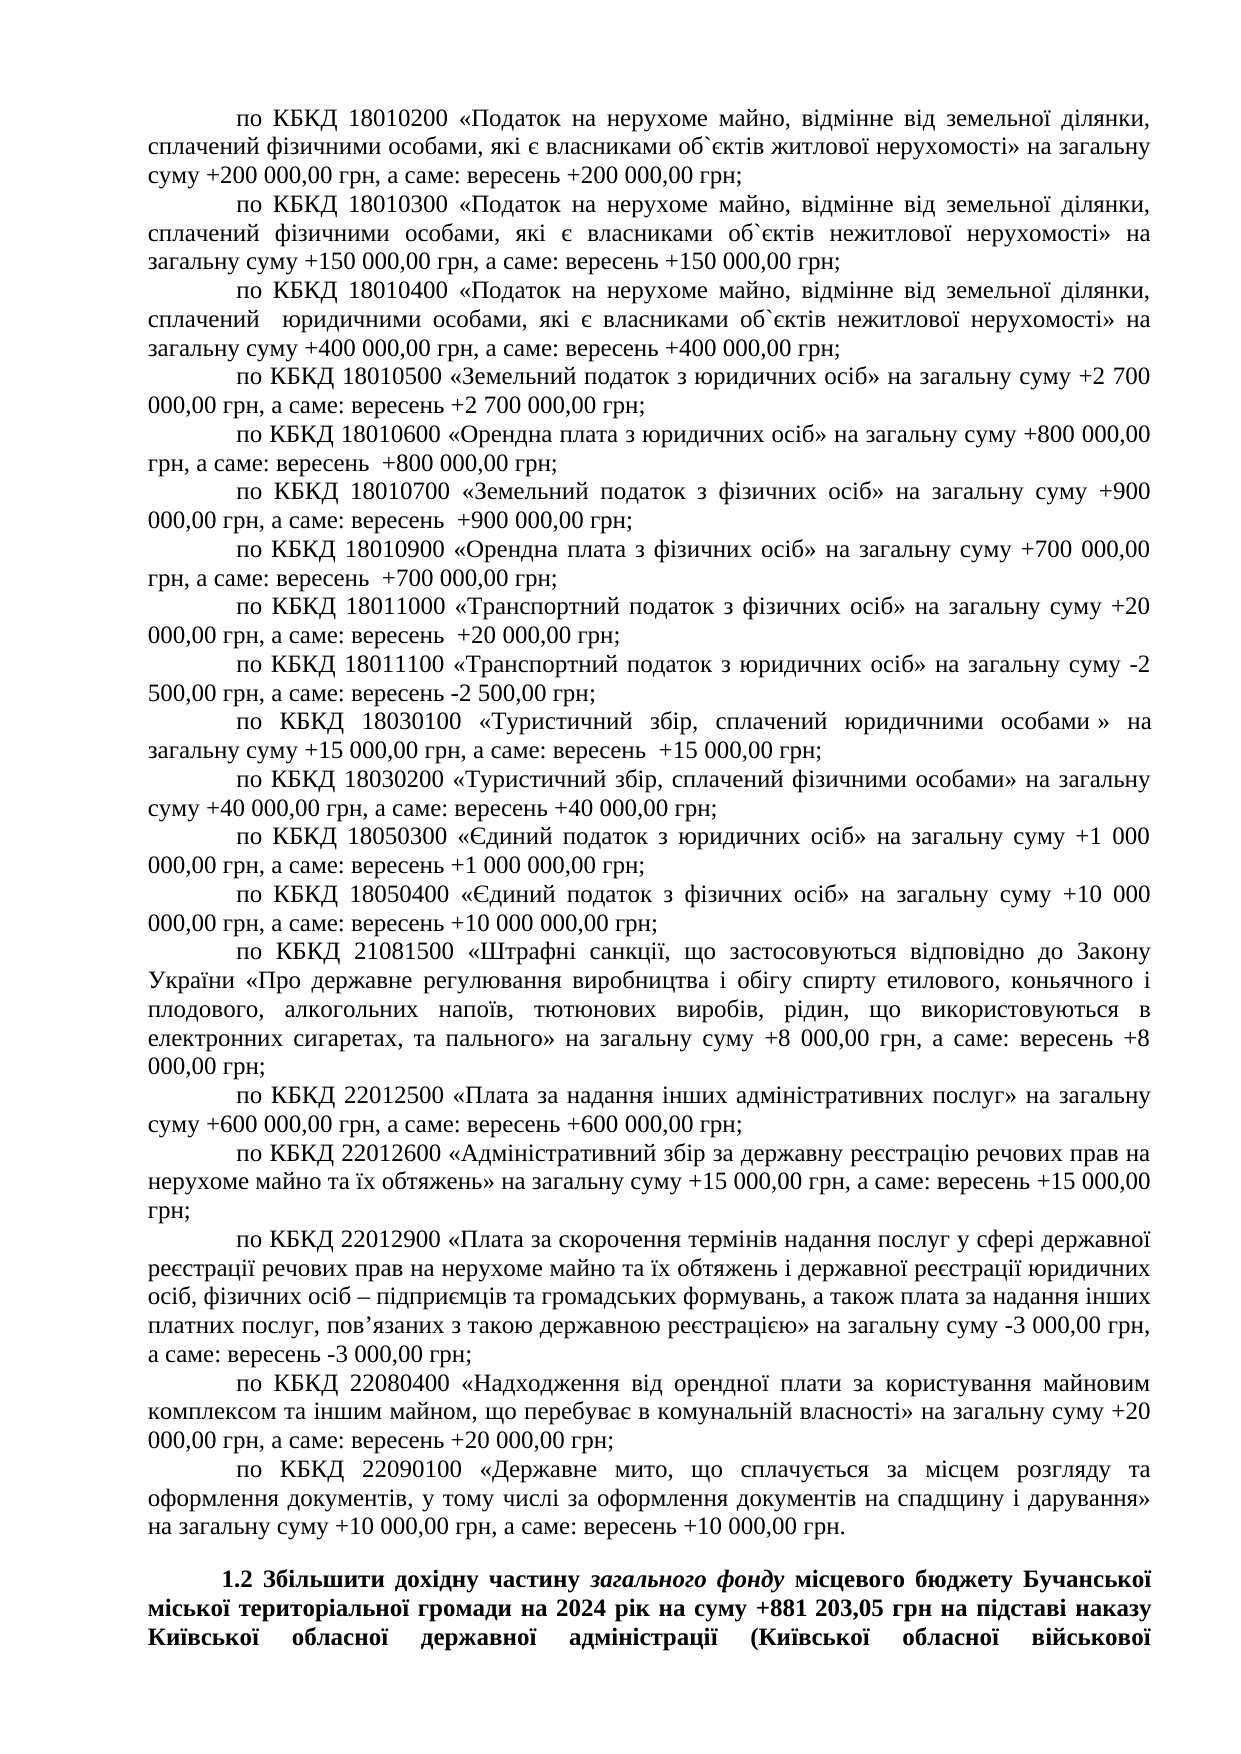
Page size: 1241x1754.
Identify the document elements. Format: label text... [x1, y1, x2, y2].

text по КБКД 18050400 «Єдиний податок з фізичних осіб» на загальну суму +10 000 000,00 грн, а саме: вересень +10 000 000,00 грн; [148, 879, 1152, 936]
text по КБКД 18010500 «Земельний податок з юридичних осіб» на загальну суму +2 700 000,00 грн, а саме: вересень +2 700 000,00 грн; [148, 361, 1152, 419]
text по КБКД 18010600 «Орендна плата з юридичних осіб» на загальну суму +800 000,00 грн, а саме: вересень +800 000,00 грн; [148, 419, 1152, 476]
text по КБКД 18030100 «Туристичний збір, сплачений юридичними особами » на загальну суму +15 000,00 грн, а саме: вересень +15 000,00 грн; [148, 706, 1152, 764]
text по КБКД 18010300 «Податок на нерухоме майно, відмінне від земельної ділянки, сплачений фізичними особами, які є власниками об`єктів нежитлової нерухомості» на загальну суму +150 000,00 грн, а саме: вересень +150 000,00 грн; [148, 189, 1152, 275]
text по КБКД 18011100 «Транспортний податок з юридичних осіб» на загальну суму -2 500,00 грн, а саме: вересень -2 500,00 грн; [148, 649, 1152, 706]
text по КБКД 18030200 «Туристичний збір, сплачений фізичними особами» на загальну суму +40 000,00 грн, а саме: вересень +40 000,00 грн; [148, 764, 1152, 821]
text по КБКД 22090100 «Державне мито, що сплачується за місцем розгляду та оформлення документів, у тому числі за оформлення документів на спадщину і дарування» на загальну суму +10 000,00 грн, а саме: вересень +10 000,00 грн. [148, 1454, 1152, 1540]
text по КБКД 18010900 «Орендна плата з фізичних осіб» на загальну суму +700 000,00 грн, а саме: вересень +700 000,00 грн; [148, 534, 1152, 591]
text по КБКД 18050300 «Єдиний податок з юридичних осіб» на загальну суму +1 000 000,00 грн, а саме: вересень +1 000 000,00 грн; [148, 821, 1152, 879]
text по КБКД 18011000 «Транспортний податок з фізичних осіб» на загальну суму +20 000,00 грн, а саме: вересень +20 000,00 грн; [148, 591, 1152, 649]
text по КБКД 18010400 «Податок на нерухоме майно, відмінне від земельної ділянки, сплачений юридичними особами, які є власниками об`єктів нежитлової нерухомості» на загальну суму +400 000,00 грн, а саме: вересень +400 000,00 грн; [148, 275, 1152, 361]
text по КБКД 22012600 «Адміністративний збір за державну реєстрацію речових прав на нерухоме майно та їх обтяжень» на загальну суму +15 000,00 грн, а саме: вересень +15 000,00 грн; [148, 1138, 1152, 1224]
text по КБКД 22012900 «Плата за скорочення термінів надання послуг у сфері державної реєстрації речових прав на нерухоме майно та їх обтяжень і державної реєстрації юридичних осіб, фізичних осіб – підприємців та громадських формувань, а також плата за надання інших платних послуг, пов’язаних з такою державною реєстрацією» на загальну суму -3 000,00 грн, а саме: вересень -3 000,00 грн; [148, 1224, 1152, 1368]
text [148, 1564, 1152, 1650]
text по КБКД 22080400 «Надходження від орендної плати за користування майновим комплексом та іншим майном, що перебуває в комунальній власності» на загальну суму +20 000,00 грн, а саме: вересень +20 000,00 грн; [148, 1368, 1152, 1454]
text по КБКД 18010200 «Податок на нерухоме майно, відмінне від земельної ділянки, сплачений фізичними особами, які є власниками об`єктів житлової нерухомості» на загальну суму +200 000,00 грн, а саме: вересень +200 000,00 грн; [148, 103, 1152, 189]
text по КБКД 18010700 «Земельний податок з фізичних осіб» на загальну суму +900 000,00 грн, а саме: вересень +900 000,00 грн; [148, 476, 1152, 534]
text по КБКД 22012500 «Плата за надання інших адміністративних послуг» на загальну суму +600 000,00 грн, а саме: вересень +600 000,00 грн; [148, 1080, 1152, 1138]
text по КБКД 21081500 «Штрафні санкції, що застосовуються відповідно до Закону України «Про державне регулювання виробництва і обігу спирту етилового, коньячного і плодового, алкогольних напоїв, тютюнових виробів, рідин, що використовуються в електронних сигаретах, та пального» на загальну суму +8 000,00 грн, а саме: вересень +8 000,00 грн; [148, 936, 1152, 1080]
